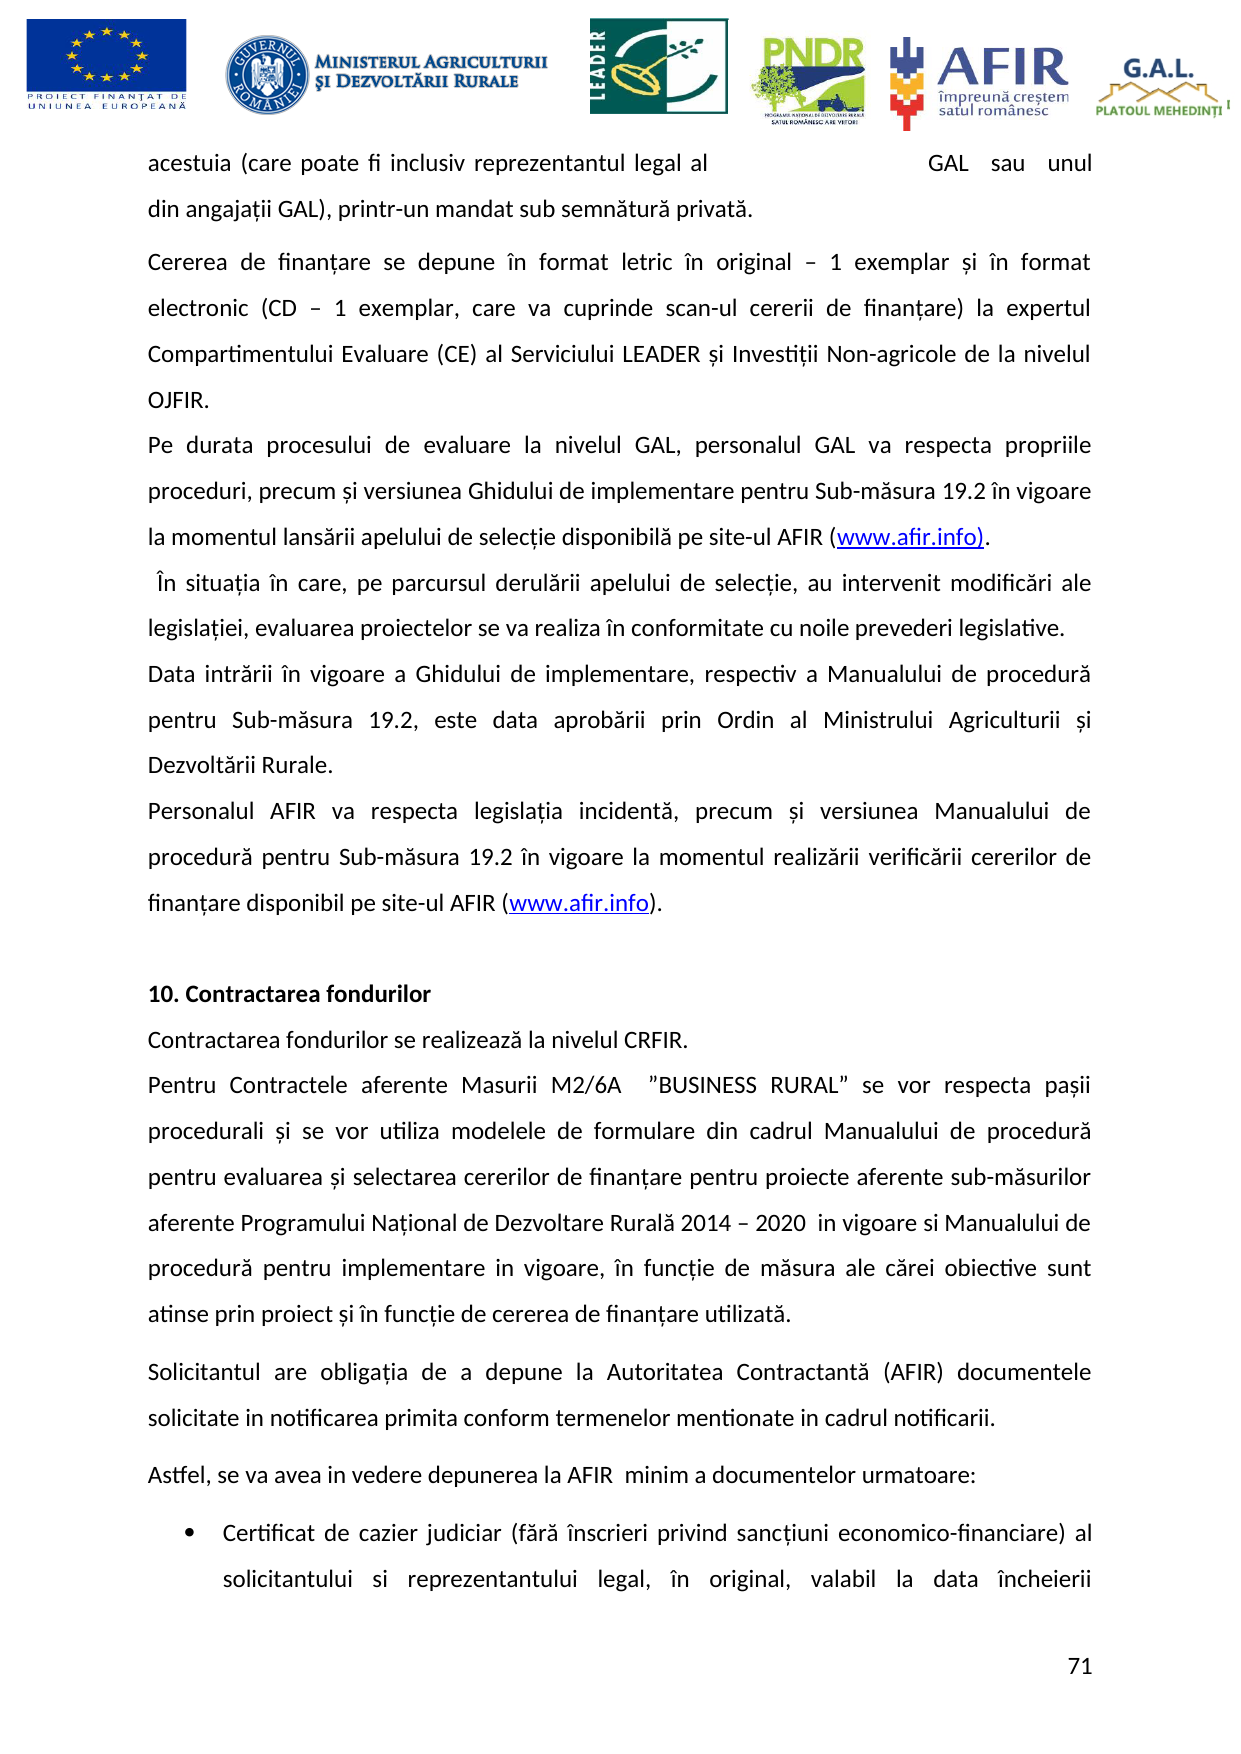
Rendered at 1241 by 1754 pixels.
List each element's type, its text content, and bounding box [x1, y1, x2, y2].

text Contractarea fondurilor se realizează la nivelul CRFIR. [148, 1024, 1093, 1054]
text Solicitantul are obligaţia de a depune la Autoritatea Contractantă (AFIR) documentele solicitate in notificarea primita conform termenelor mentionate in cadrul notificarii. [148, 1356, 1093, 1432]
text Pe durata procesului de evaluare la nivelul GAL, personalul GAL va respecta propriile proceduri, precum și versiunea Ghidului de implementare pentru Sub-măsura 19.2 în vigoare la momentul lansării apelului de selecție disponibilă pe site-ul AFIR (www.afir.info). [148, 429, 1093, 551]
text În situația în care, pe parcursul derulării apelului de selecție, au intervenit modificări ale legislației, evaluarea proiectelor se va realiza în conformitate cu noile prevederi legislative. [148, 567, 1093, 643]
picture [26, 19, 187, 113]
text Cererea de finanțare se depune în format letric în original – 1 exemplar și în format electronic (CD – 1 exemplar, care va cuprinde scan-ul cererii de finanțare) la expertul Compartimentului Evaluare (CE) al Serviciului LEADER și Investiții Non-agricole de la nivelul OJFIR. [148, 247, 1093, 414]
text Personalul AFIR va respecta legislația incidentă, precum și versiunea Manualului de procedură pentru Sub-măsura 19.2 în vigoare la momentul realizării verificării cererilor de finanțare disponibil pe site-ul AFIR (www.afir.info). [148, 795, 1093, 917]
text Pentru Contractele aferente Masurii M2/6A ”BUSINESS RURAL” se vor respecta pașii procedurali și se vor utiliza modelele de formulare din cadrul Manualului de procedură pentru evaluarea și selectarea cererilor de finanțare pentru proiecte aferente sub-măsurilor aferente Programului Național de Dezvoltare Rurală 2014 – 2020 in vigoare si Manualului de procedură pentru implementare in vigoare, în funcție de măsura ale cărei obiective sunt atinse prin proiect și în funcție de cererea de finanțare utilizată. [148, 1070, 1093, 1329]
picture [590, 18, 1069, 148]
text Data intrării în vigoare a Ghidului de implementare, respectiv a Manualului de procedură pentru Sub-măsura 19.2, este data aprobării prin Ordin al Ministrului Agriculturii și Dezvoltării Rurale. [148, 658, 1093, 780]
text Astfel, se va avea in vedere depunerea la AFIR minim a documentelor urmatoare: [148, 1459, 1093, 1490]
picture [1077, 31, 1235, 125]
subtitle 10. Contractarea fondurilor [148, 978, 1093, 1009]
picture [214, 19, 550, 133]
